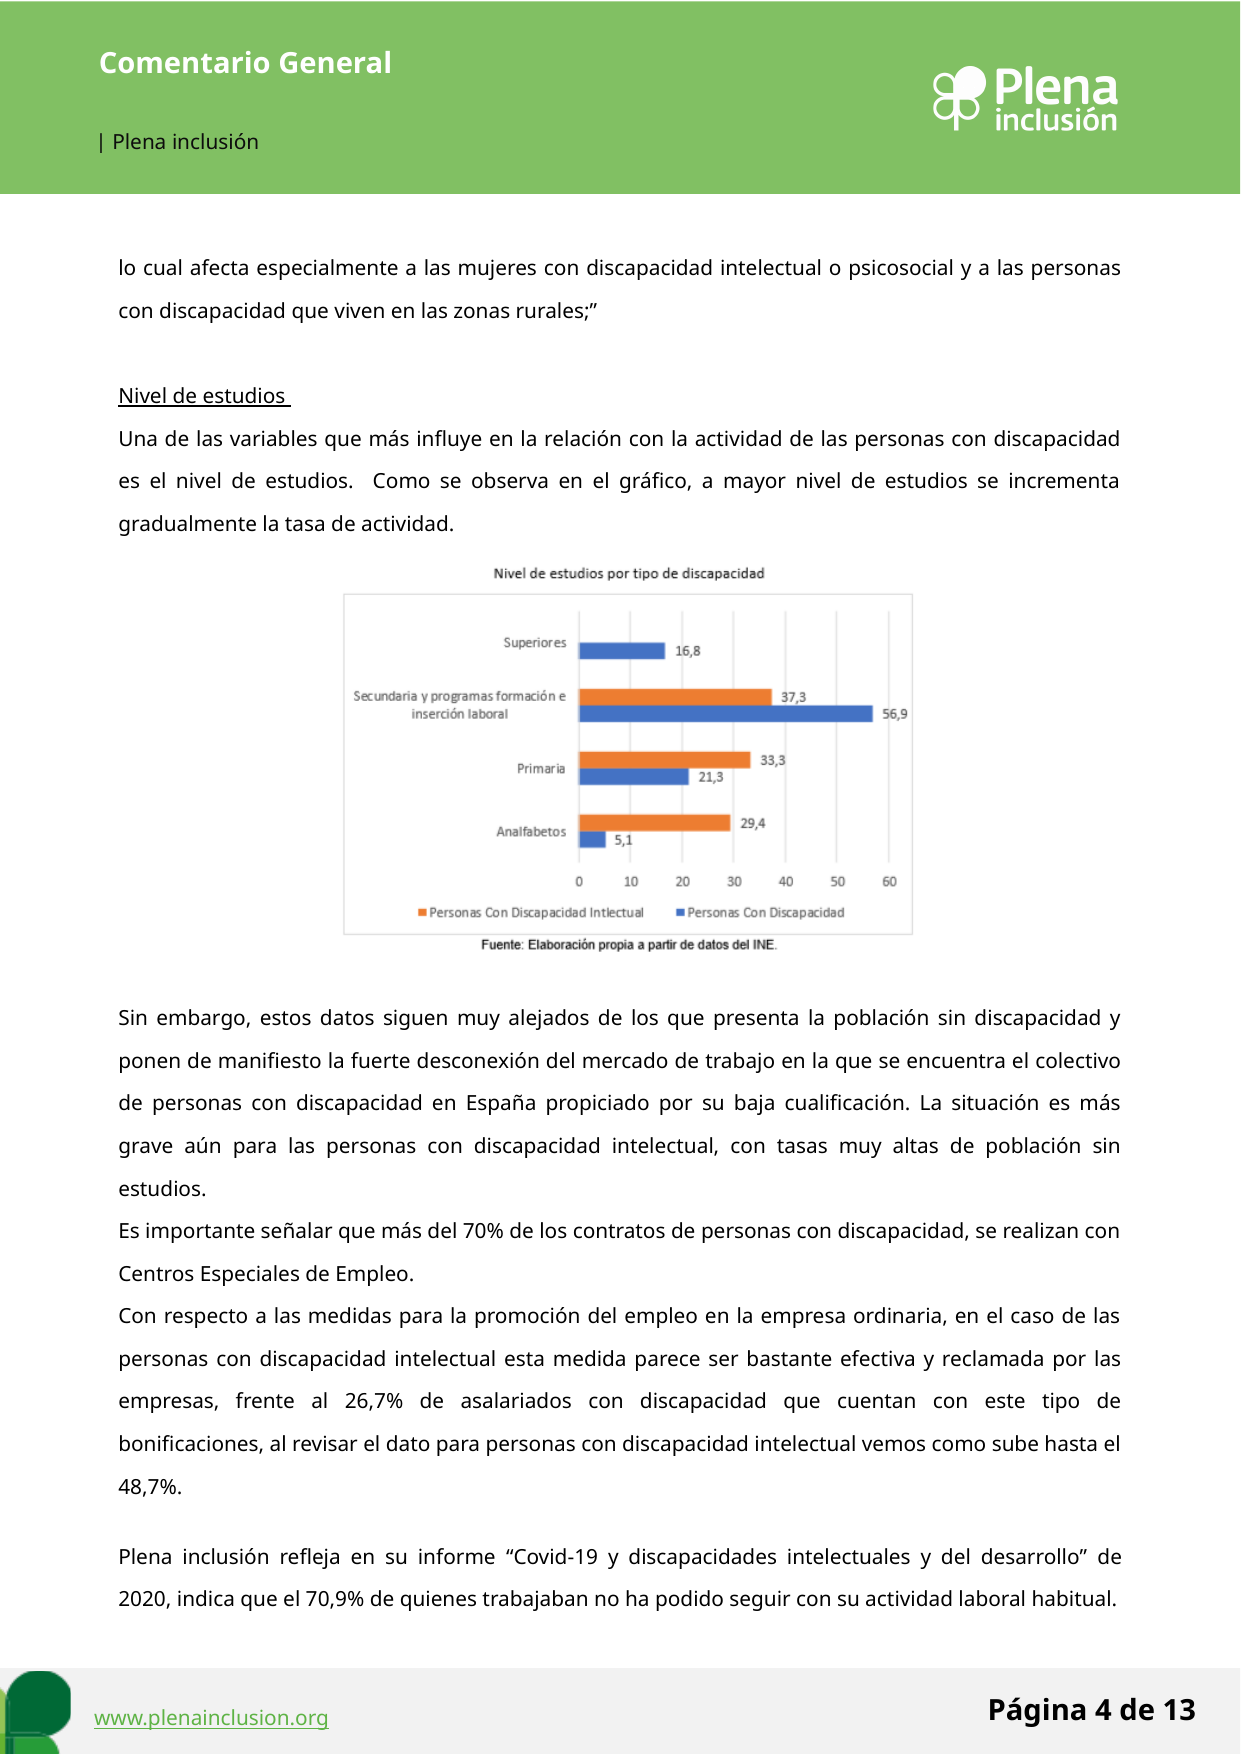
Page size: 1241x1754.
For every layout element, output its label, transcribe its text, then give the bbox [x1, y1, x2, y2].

list Plena inclusión refleja en su informe “Covid-19 y discapacidades intelectuales y del desarrollo” de 2020, indica que el 70,9% de quienes trabajaban no ha podido seguir con su actividad laboral habitual. [118, 1542, 1122, 1613]
text Es importante señalar que más del 70% de los contratos de personas con discapacidad, se realizan con Centros Especiales de Empleo. [118, 1216, 1122, 1287]
picture [933, 66, 1118, 131]
text Con respecto a las medidas para la promoción del empleo en la empresa ordinaria, en el caso de las personas con discapacidad intelectual esta medida parece ser bastante efectiva y reclamada por las empresas, frente al 26,7% de asalariados con discapacidad que cuentan con este tipo de bonificaciones, al revisar el dato para personas con discapacidad intelectual vemos como sube hasta el 48,7%. [118, 1301, 1122, 1500]
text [118, 253, 1122, 324]
text Nivel de estudios [118, 381, 1122, 409]
text Sin embargo, estos datos siguen muy alejados de los que presenta la población sin discapacidad y ponen de manifiesto la fuerte desconexión del mercado de trabajo en la que se encuentra el colectivo de personas con discapacidad en España propiciado por su baja cualificación. La situación es más grave aún para las personas con discapacidad intelectual, con tasas muy altas de población sin estudios. [118, 1003, 1122, 1202]
picture [284, 551, 956, 984]
text Una de las variables que más influye en la relación con la actividad de las personas con discapacidad es el nivel de estudios. Como se observa en el gráfico, a mayor nivel de estudios se incrementa gradualmente la tasa de actividad. [118, 424, 1122, 537]
